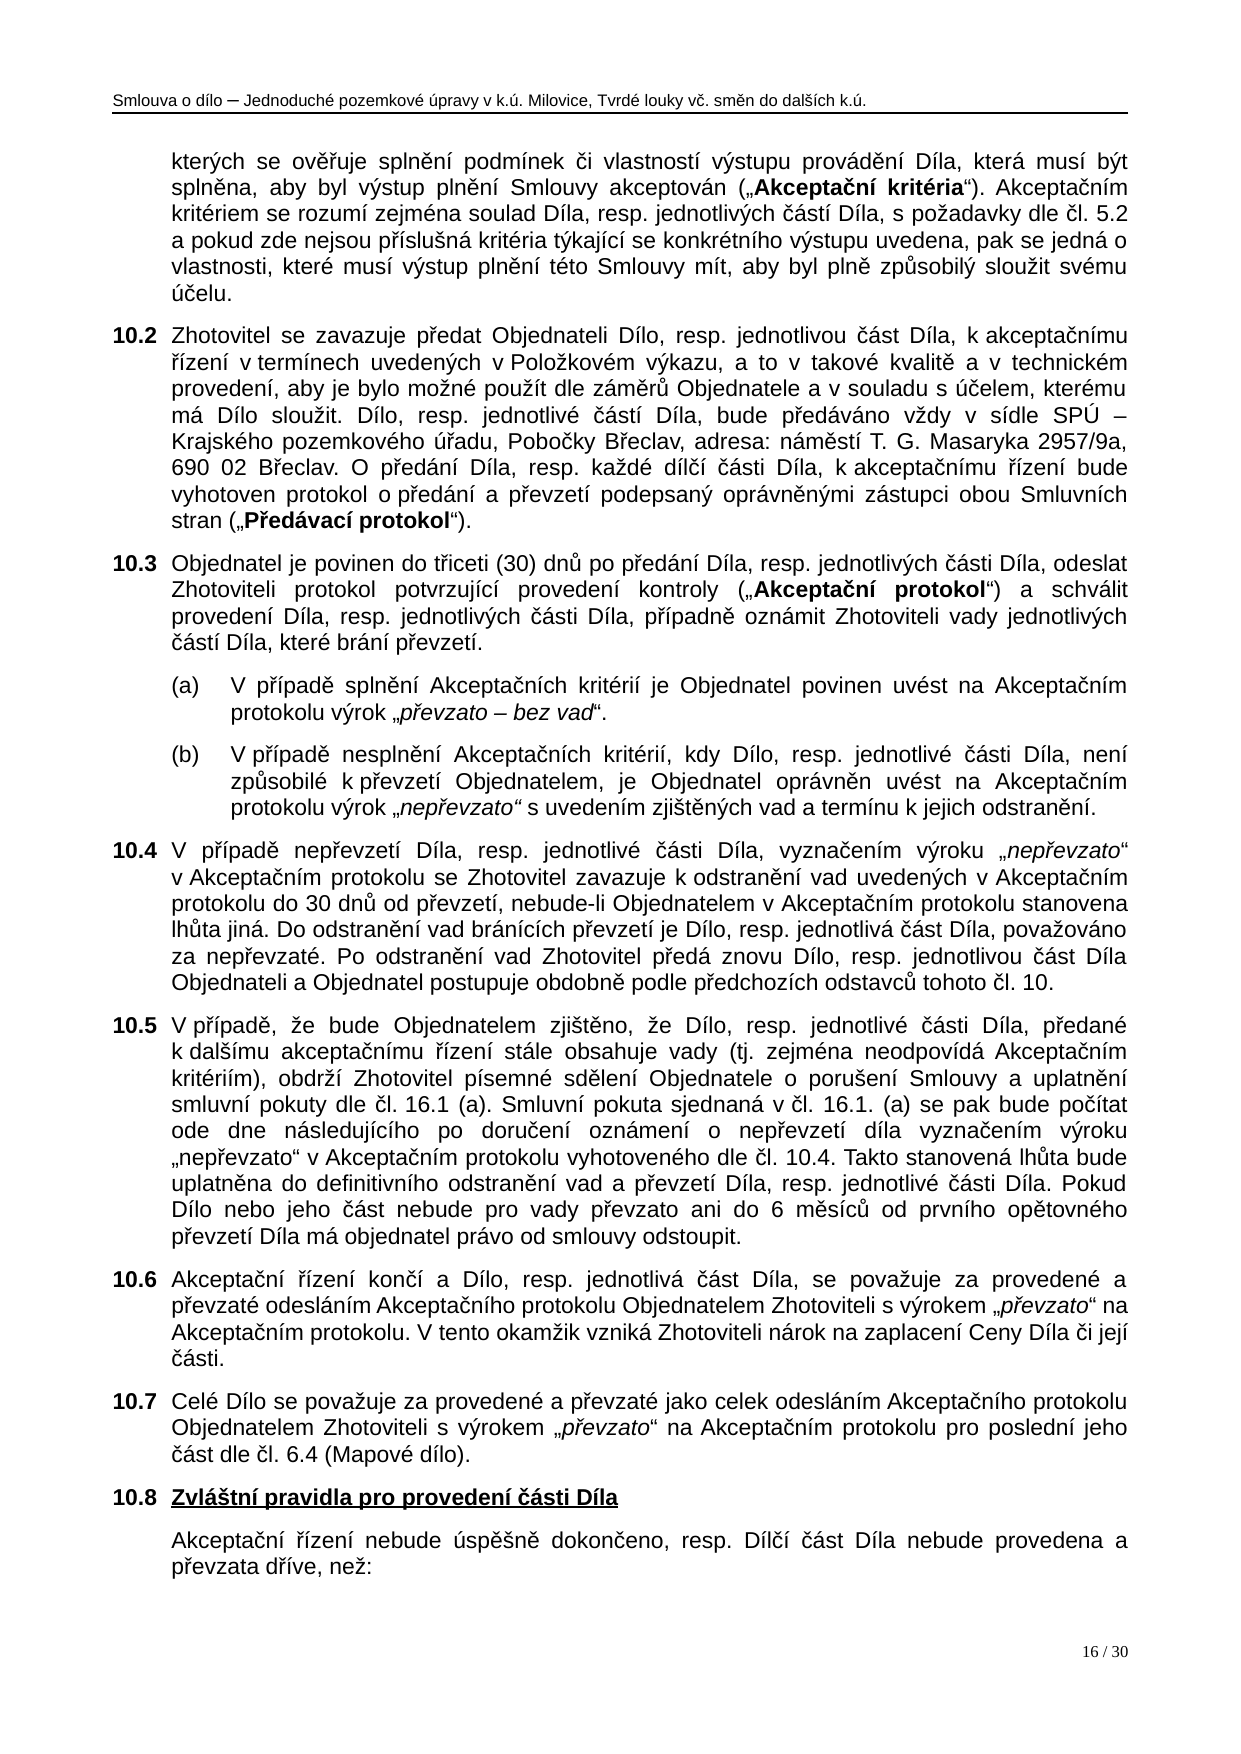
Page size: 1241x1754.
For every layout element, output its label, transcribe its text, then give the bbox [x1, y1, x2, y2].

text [112, 148, 1128, 306]
text Objednatel je povinen do třiceti (30) dnů po předání Díla, resp. jednotlivých části Díla, odeslat Zhotoviteli protokol potvrzující provedení kontroly („Akceptační protokol“) a schválit provedení Díla, resp. jednotlivých části Díla, případně oznámit Zhotoviteli vady jednotlivých částí Díla, které brání převzetí. [112, 550, 1128, 655]
text V případě, že bude Objednatelem zjištěno, že Dílo, resp. jednotlivé části Díla, předané k dalšímu akceptačnímu řízení stále obsahuje vady (tj. zejména neodpovídá Akceptačním kritériím), obdrží Zhotovitel písemné sdělení Objednatele o porušení Smlouvy a uplatnění smluvní pokuty dle čl. 16.1 (a). Smluvní pokuta sjednaná v čl. 16.1. (a) se pak bude počítat ode dne následujícího po doručení oznámení o nepřevzetí díla vyznačením výroku „nepřevzato“ v Akceptačním protokolu vyhotoveného dle čl. 10.4. Takto stanovená lhůta bude uplatněna do definitivního odstranění vad a převzetí Díla, resp. jednotlivé části Díla. Pokud Dílo nebo jeho část nebude pro vady převzato ani do 6 měsíců od prvního opětovného převzetí Díla má objednatel právo od smlouvy odstoupit. [112, 1012, 1128, 1249]
list Akceptační řízení nebude úspěšně dokončeno, resp. Dílčí část Díla nebude provedena a převzata dříve, než: [171, 1527, 1128, 1579]
text V případě nepřevzetí Díla, resp. jednotlivé části Díla, vyznačením výroku „nepřevzato“ v Akceptačním protokolu se Zhotovitel zavazuje k odstranění vad uvedených v Akceptačním protokolu do 30 dnů od převzetí, nebude-li Objednatelem v Akceptačním protokolu stanovena lhůta jiná. Do odstranění vad bránících převzetí je Dílo, resp. jednotlivá část Díla, považováno za nepřevzaté. Po odstranění vad Zhotovitel předá znovu Dílo, resp. jednotlivou část Díla Objednateli a Objednatel postupuje obdobně podle předchozích odstavců tohoto čl. 10. [112, 837, 1128, 995]
text Celé Dílo se považuje za provedené a převzaté jako celek odesláním Akceptačního protokolu Objednatelem Zhotoviteli s výrokem „převzato“ na Akceptačním protokolu pro poslední jeho část dle čl. 6.4 (Mapové dílo). [112, 1388, 1128, 1467]
list V případě splnění Akceptačních kritérií je Objednatel povinen uvést na Akceptačním protokolu výrok „převzato – bez vad“. [171, 672, 1128, 725]
text Zhotovitel se zavazuje předat Objednateli Dílo, resp. jednotlivou část Díla, k akceptačnímu řízení v termínech uvedených v Položkovém výkazu, a to v takové kvalitě a v technickém provedení, aby je bylo možné použít dle záměrů Objednatele a v souladu s účelem, kterému má Dílo sloužit. Dílo, resp. jednotlivé částí Díla, bude předáváno vždy v sídle SPÚ – Krajského pozemkového úřadu, Pobočky Břeclav, adresa: náměstí T. G. Masaryka 2957/9a, 690 02 Břeclav. O předání Díla, resp. každé dílčí části Díla, k akceptačnímu řízení bude vyhotoven protokol o předání a převzetí podepsaný oprávněnými zástupci obou Smluvních stran („Předávací protokol“). [112, 322, 1128, 533]
list V případě nesplnění Akceptačních kritérií, kdy Dílo, resp. jednotlivé části Díla, není způsobilé k převzetí Objednatelem, je Objednatel oprávněn uvést na Akceptačním protokolu výrok „nepřevzato“ s uvedením zjištěných vad a termínu k jejich odstranění. [171, 741, 1128, 821]
text Zvláštní pravidla pro provedení části Díla [112, 1484, 1128, 1510]
text Akceptační řízení končí a Dílo, resp. jednotlivá část Díla, se považuje za provedené a převzaté odesláním Akceptačního protokolu Objednatelem Zhotoviteli s výrokem „převzato“ na Akceptačním protokolu. V tento okamžik vzniká Zhotoviteli nárok na zaplacení Ceny Díla či její části. [112, 1266, 1128, 1371]
